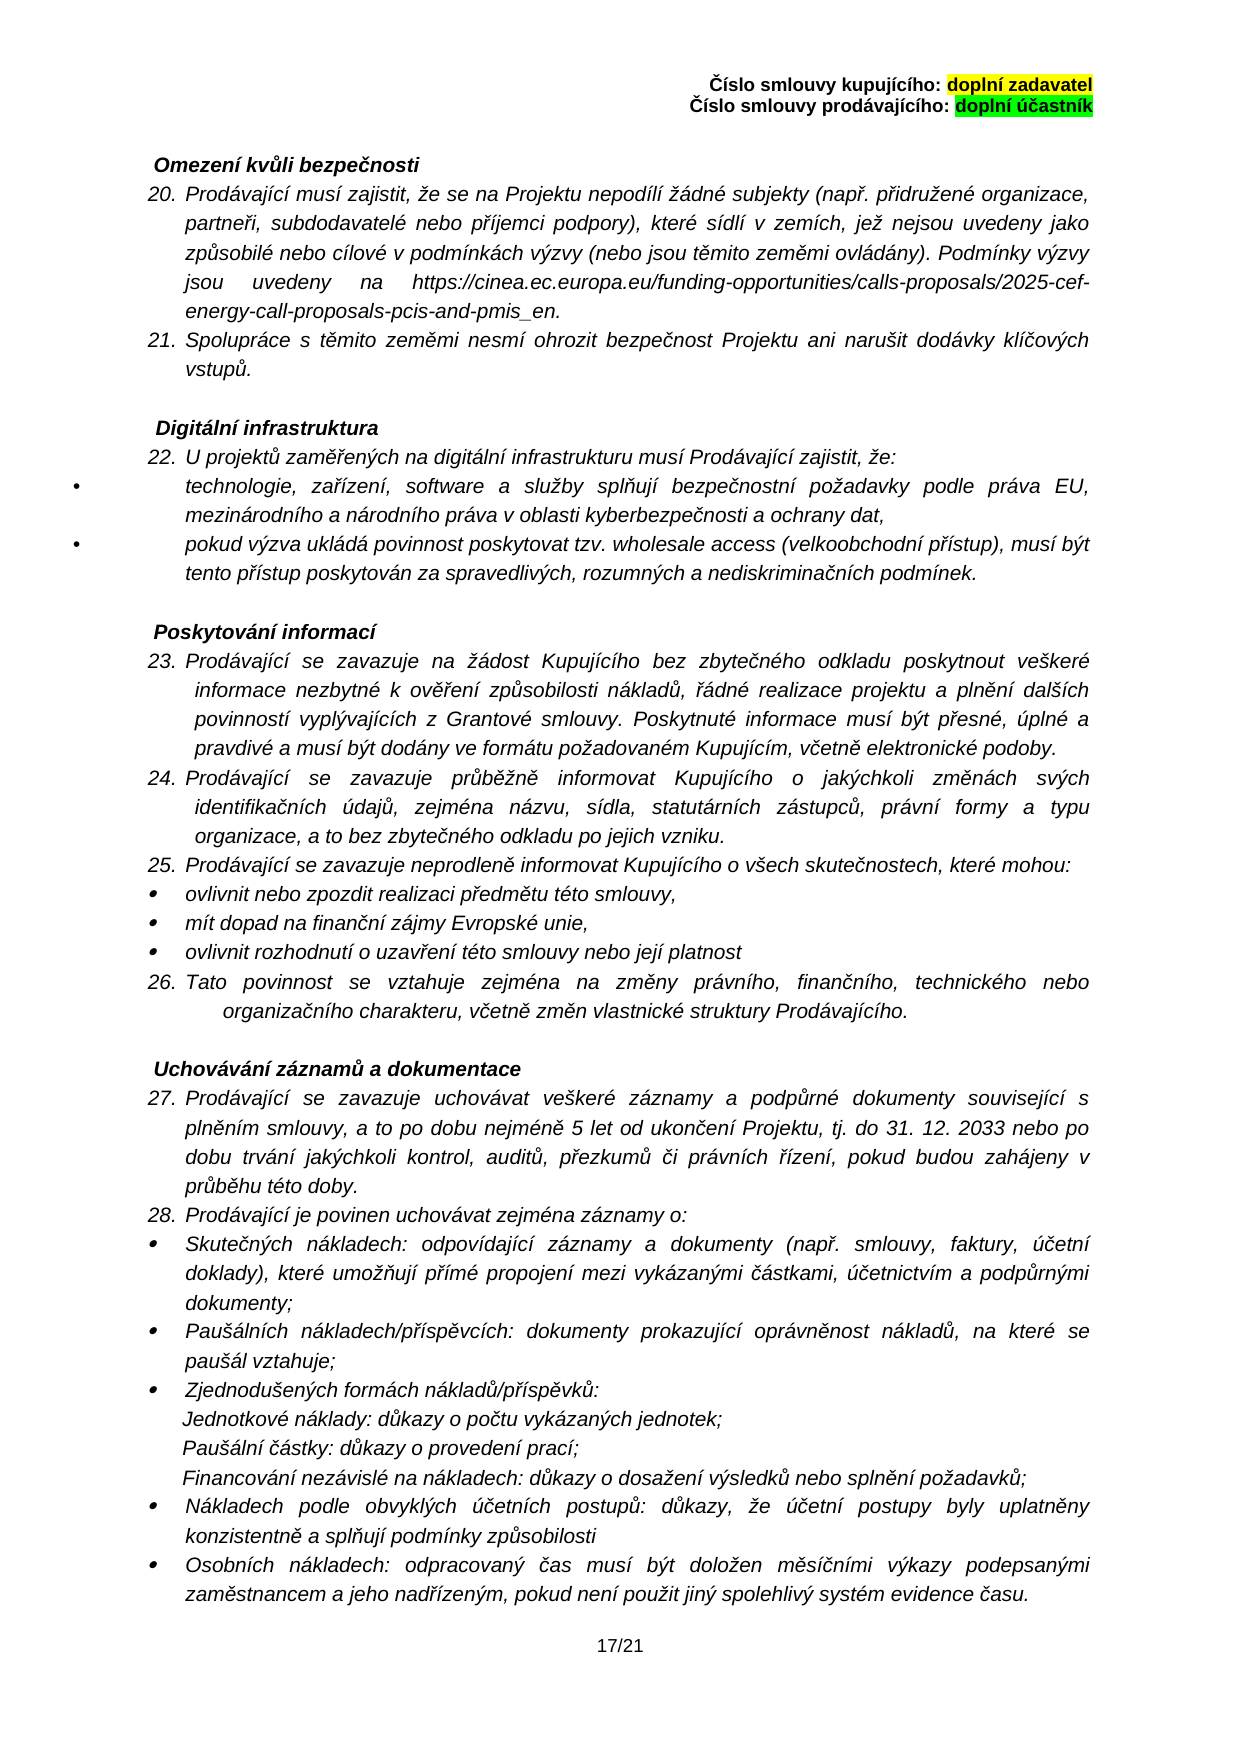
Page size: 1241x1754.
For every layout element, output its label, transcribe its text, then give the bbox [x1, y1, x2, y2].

list U projektů zaměřených na digitální infrastrukturu musí Prodávající zajistit, že: [148, 439, 1093, 468]
list Paušálních nákladech/příspěvcích: dokumenty prokazující oprávněnost nákladů, na které se paušál vztahuje; [148, 1314, 1093, 1373]
text Uchovávání záznamů a dokumentace [73, 1052, 1093, 1081]
text • pokud výzva ukládá povinnost poskytovat tzv. wholesale access (velkoobchodní přístup), musí být tento přístup poskytován za spravedlivých, rozumných a nediskriminačních podmínek. [73, 527, 1093, 585]
list Spolupráce s těmito zeměmi nesmí ohrozit bezpečnost Projektu ani narušit dodávky klíčových vstupů. [148, 323, 1093, 381]
text Omezení kvůli bezpečnosti [73, 148, 1093, 177]
list Prodávající se zavazuje neprodleně informovat Kupujícího o všech skutečnostech, které mohou: [148, 848, 1093, 877]
text • technologie, zařízení, software a služby splňují bezpečnostní požadavky podle práva EU, mezinárodního a národního práva v oblasti kyberbezpečnosti a ochrany dat, [73, 468, 1093, 527]
list mít dopad na finanční zájmy Evropské unie, [148, 906, 1093, 935]
list Osobních nákladech: odpracovaný čas musí být doložen měsíčními výkazy podepsanými zaměstnancem a jeho nadřízeným, pokud není použit jiný spolehlivý systém evidence času. [148, 1548, 1093, 1606]
list Nákladech podle obvyklých účetních postupů: důkazy, že účetní postupy byly uplatněny konzistentně a splňují podmínky způsobilosti [148, 1489, 1093, 1548]
list Prodávající musí zajistit, že se na Projektu nepodílí žádné subjekty (např. přidružené organizace, partneři, subdodavatelé nebo příjemci podpory), které sídlí v zemích, jež nejsou uvedeny jako způsobilé nebo cílové v podmínkách výzvy (nebo jsou těmito zeměmi ovládány). Podmínky výzvy jsou uvedeny na https://cinea.ec.europa.eu/funding-opportunities/calls-proposals/2025-cef-energy-call-proposals-pcis-and-pmis_en. [148, 177, 1093, 323]
text Poskytování informací [73, 614, 1093, 643]
list Prodávající se zavazuje na žádost Kupujícího bez zbytečného odkladu poskytnout veškeré informace nezbytné k ověření způsobilosti nákladů, řádné realizace projektu a plnění dalších povinností vyplývajících z Grantové smlouvy. Poskytnuté informace musí být přesné, úplné a pravdivé a musí být dodány ve formátu požadovaném Kupujícím, včetně elektronické podoby. [148, 643, 1093, 760]
text Jednotkové náklady: důkazy o počtu vykázaných jednotek; [73, 1402, 1093, 1431]
text Digitální infrastruktura [73, 410, 1093, 439]
list ovlivnit nebo zpozdit realizaci předmětu této smlouvy, [148, 877, 1093, 906]
list Skutečných nákladech: odpovídající záznamy a dokumenty (např. smlouvy, faktury, účetní doklady), které umožňují přímé propojení mezi vykázanými částkami, účetnictvím a podpůrnými dokumenty; [148, 1227, 1093, 1314]
list ovlivnit rozhodnutí o uzavření této smlouvy nebo její platnost [148, 935, 1093, 964]
text Paušální částky: důkazy o provedení prací; [73, 1431, 1093, 1460]
list Prodávající se zavazuje uchovávat veškeré záznamy a podpůrné dokumenty související s plněním smlouvy, a to po dobu nejméně 5 let od ukončení Projektu, tj. do 31. 12. 2033 nebo po dobu trvání jakýchkoli kontrol, auditů, přezkumů či právních řízení, pokud budou zahájeny v průběhu této doby. [148, 1081, 1093, 1198]
list Zjednodušených formách nákladů/příspěvků: [148, 1373, 1093, 1402]
text Financování nezávislé na nákladech: důkazy o dosažení výsledků nebo splnění požadavků; [73, 1460, 1093, 1489]
list Prodávající se zavazuje průběžně informovat Kupujícího o jakýchkoli změnách svých identifikačních údajů, zejména názvu, sídla, statutárních zástupců, právní formy a typu organizace, a to bez zbytečného odkladu po jejich vzniku. [148, 760, 1093, 848]
list Prodávající je povinen uchovávat zejména záznamy o: [148, 1198, 1093, 1227]
list Tato povinnost se vztahuje zejména na změny právního, finančního, technického nebo organizačního charakteru, včetně změn vlastnické struktury Prodávajícího. [148, 964, 1093, 1023]
